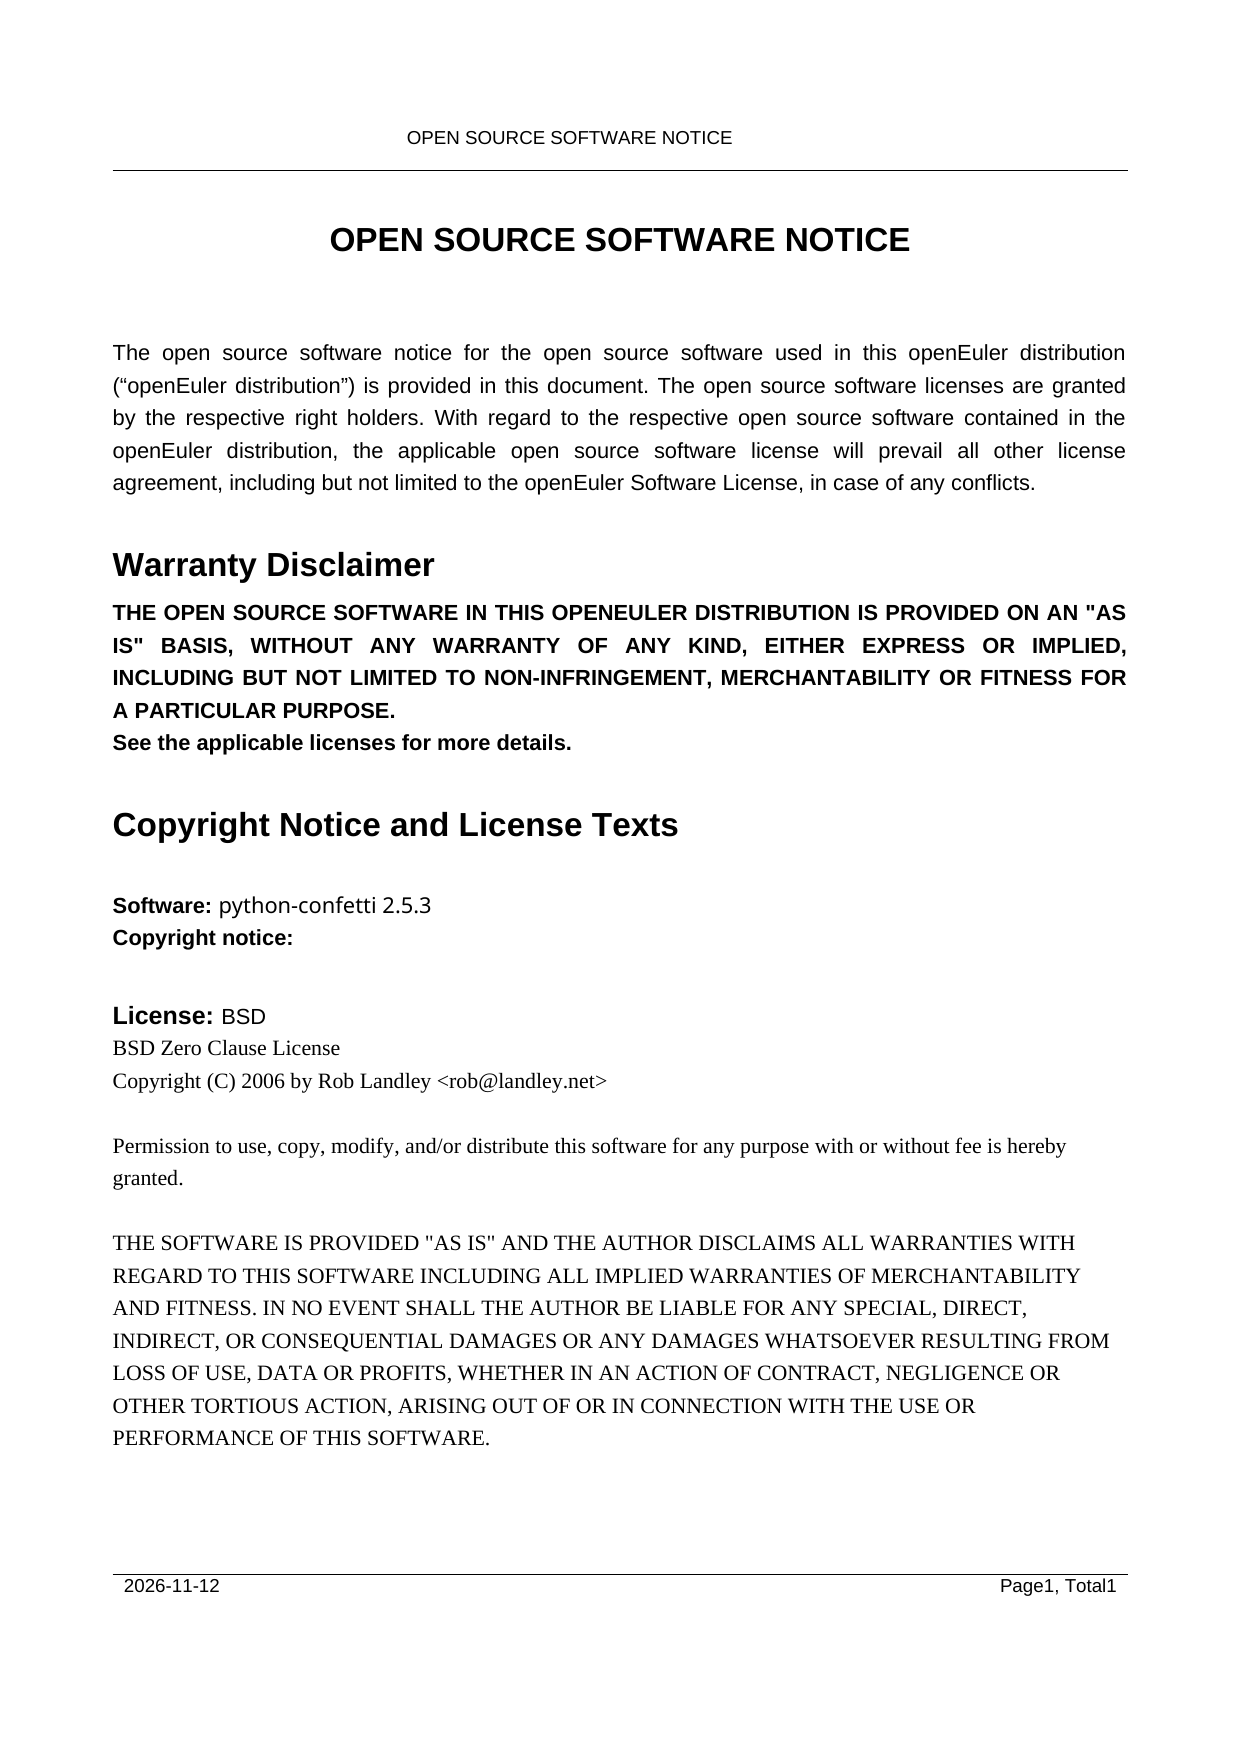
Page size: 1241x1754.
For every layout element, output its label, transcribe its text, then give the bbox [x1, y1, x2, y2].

title Software: python-confetti 2.5.3 [112, 889, 1128, 921]
text BSD Zero Clause License Copyright (C) 2006 by Rob Landley <rob@landley.net> Permission to use, copy, modify, and/or distribute this software for any purpose with or without fee is hereby granted. THE SOFTWARE IS PROVIDED "AS IS" AND THE AUTHOR DISCLAIMS ALL WARRANTIES WITH REGARD TO THIS SOFTWARE INCLUDING ALL IMPLIED WARRANTIES OF MERCHANTABILITY AND FITNESS. IN NO EVENT SHALL THE AUTHOR BE LIABLE FOR ANY SPECIAL, DIRECT, INDIRECT, OR CONSEQUENTIAL DAMAGES OR ANY DAMAGES WHATSOEVER RESULTING FROM LOSS OF USE, DATA OR PROFITS, WHETHER IN AN ACTION OF CONTRACT, NEGLIGENCE OR OTHER TORTIOUS ACTION, ARISING OUT OF OR IN CONNECTION WITH THE USE OR PERFORMANCE OF THIS SOFTWARE. [112, 1031, 1128, 1486]
text THE OPEN SOURCE SOFTWARE IN THIS OPENEULER DISTRIBUTION IS PROVIDED ON AN "AS IS" BASIS, WITHOUT ANY WARRANTY OF ANY KIND, EITHER EXPRESS OR IMPLIED, INCLUDING BUT NOT LIMITED TO NON-INFRINGEMENT, MERCHANTABILITY OR FITNESS FOR A PARTICULAR PURPOSE. See the applicable licenses for more details. [112, 596, 1128, 759]
text OPEN SOURCE SOFTWARE NOTICE [112, 206, 1128, 271]
text Warranty Disclaimer [112, 531, 1128, 596]
text Copyright Notice and License Texts [112, 791, 1128, 856]
text Copyright notice: [112, 921, 1128, 954]
text License: BSD [112, 999, 1128, 1031]
text The open source software notice for the open source software used in this openEuler distribution (“openEuler distribution”) is provided in this document. The open source software licenses are granted by the respective right holders. With regard to the respective open source software contained in the openEuler distribution, the applicable open source software license will prevail all other license agreement, including but not limited to the openEuler Software License, in case of any conflicts. [112, 336, 1128, 499]
